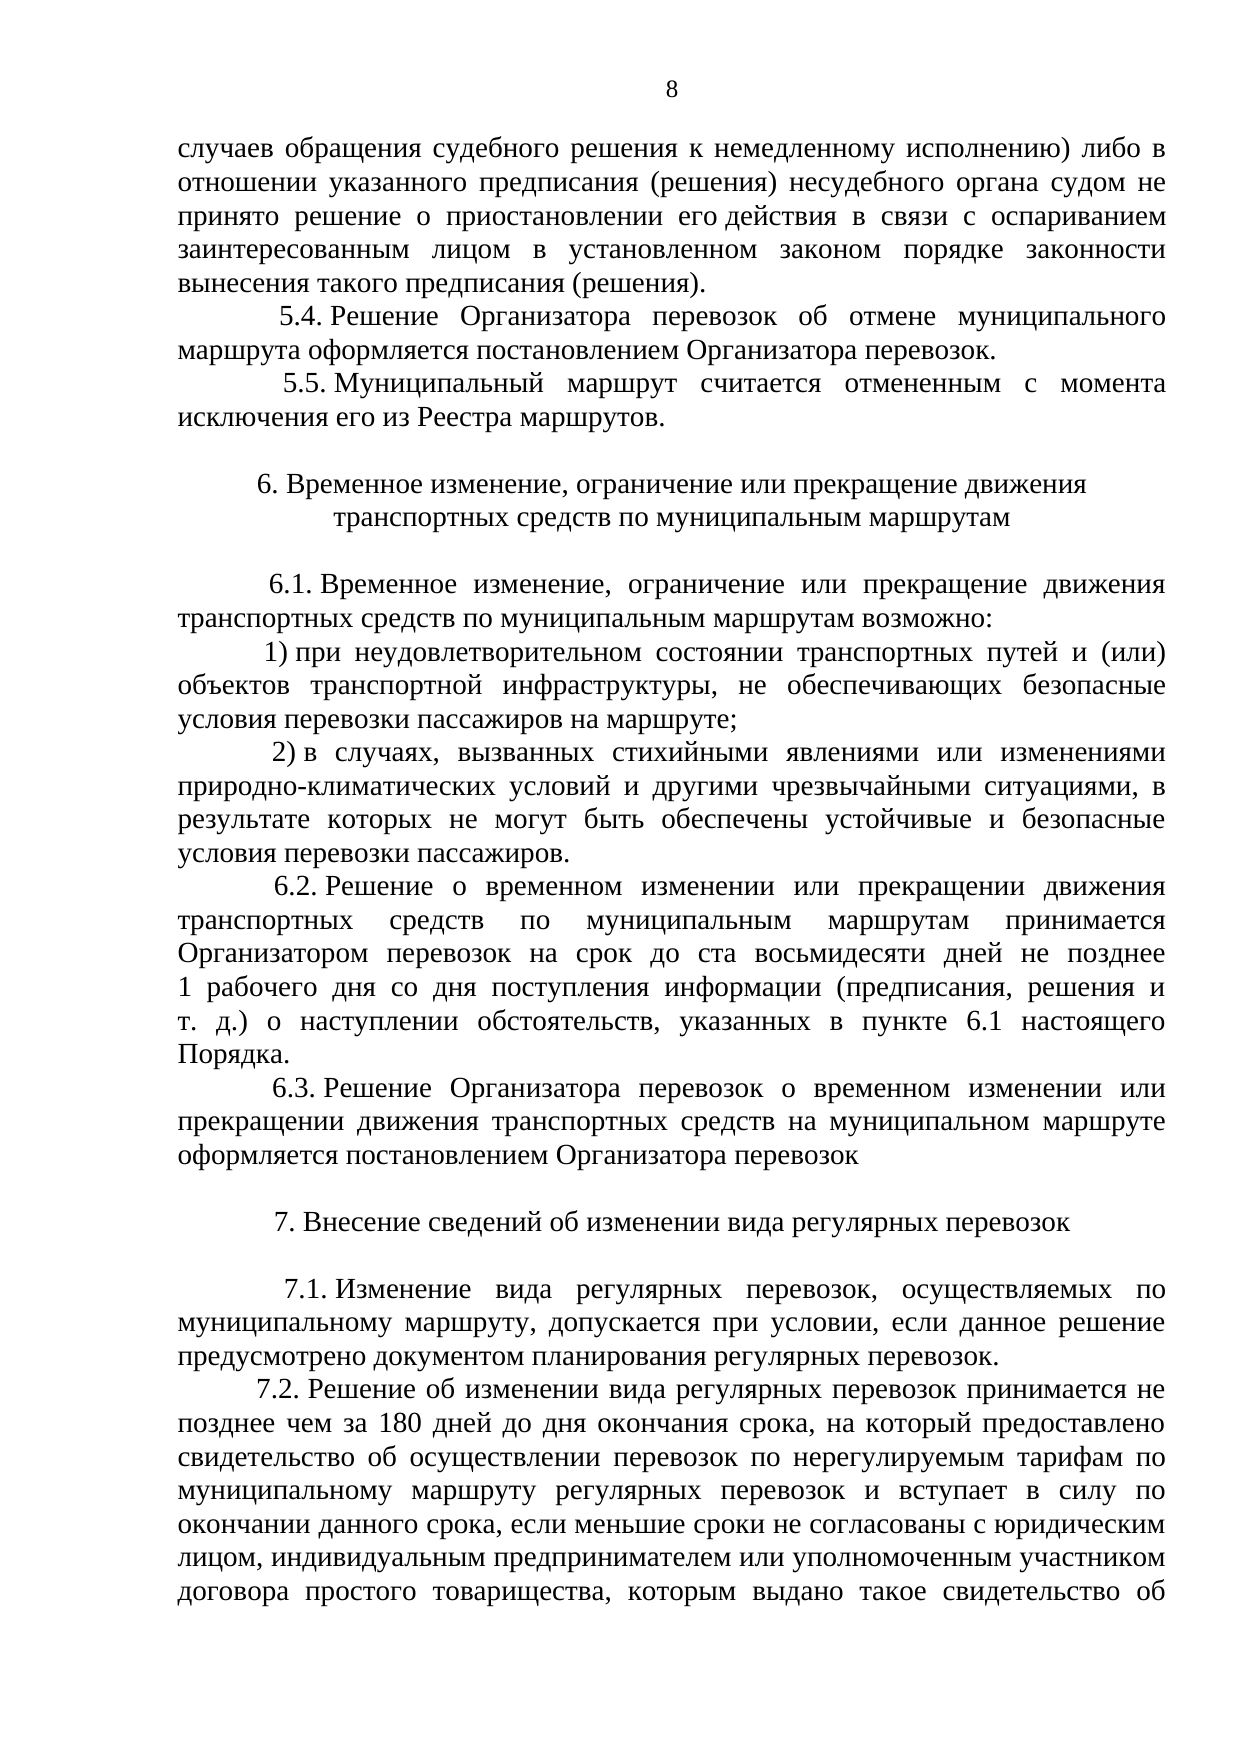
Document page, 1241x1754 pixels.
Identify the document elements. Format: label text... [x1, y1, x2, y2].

text 7. Внесение сведений об изменении вида регулярных перевозок [177, 1204, 1167, 1237]
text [177, 1372, 1167, 1606]
text 7.1. Изменение вида регулярных перевозок, осуществляемых по муниципальному маршруту, допускается при условии, если данное решение предусмотрено документом планирования регулярных перевозок. [177, 1271, 1167, 1372]
text 5.4. Решение Организатора перевозок об отмене муниципального маршрута оформляется постановлением Организатора перевозок. [177, 298, 1167, 365]
text 5.5. Муниципальный маршрут считается отмененным с момента исключения его из Реестра маршрутов. [177, 365, 1167, 432]
text 6.3. Решение Организатора перевозок о временном изменении или прекращении движения транспортных средств на муниципальном маршруте оформляется постановлением Организатора перевозок [177, 1070, 1167, 1170]
text 6. Временное изменение, ограничение или прекращение движения транспортных средств по муниципальным маршрутам [177, 466, 1167, 533]
text 6.2. Решение о временном изменении или прекращении движения транспортных средств по муниципальным маршрутам принимается Организатором перевозок на срок до ста восьмидесяти дней не позднее 1 рабочего дня со дня поступления информации (предписания, решения и т. д.) о наступлении обстоятельств, указанных в пункте 6.1 настоящего Порядка. [177, 868, 1167, 1070]
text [177, 131, 1167, 298]
text 1) при неудовлетворительном состоянии транспортных путей и (или) объектов транспортной инфраструктуры, не обеспечивающих безопасные условия перевозки пассажиров на маршруте; [177, 634, 1167, 734]
text 2) в случаях, вызванных стихийными явлениями или изменениями природно-климатических условий и другими чрезвычайными ситуациями, в результате которых не могут быть обеспечены устойчивые и безопасные условия перевозки пассажиров. [177, 734, 1167, 868]
text 6.1. Временное изменение, ограничение или прекращение движения транспортных средств по муниципальным маршрутам возможно: [177, 567, 1167, 634]
